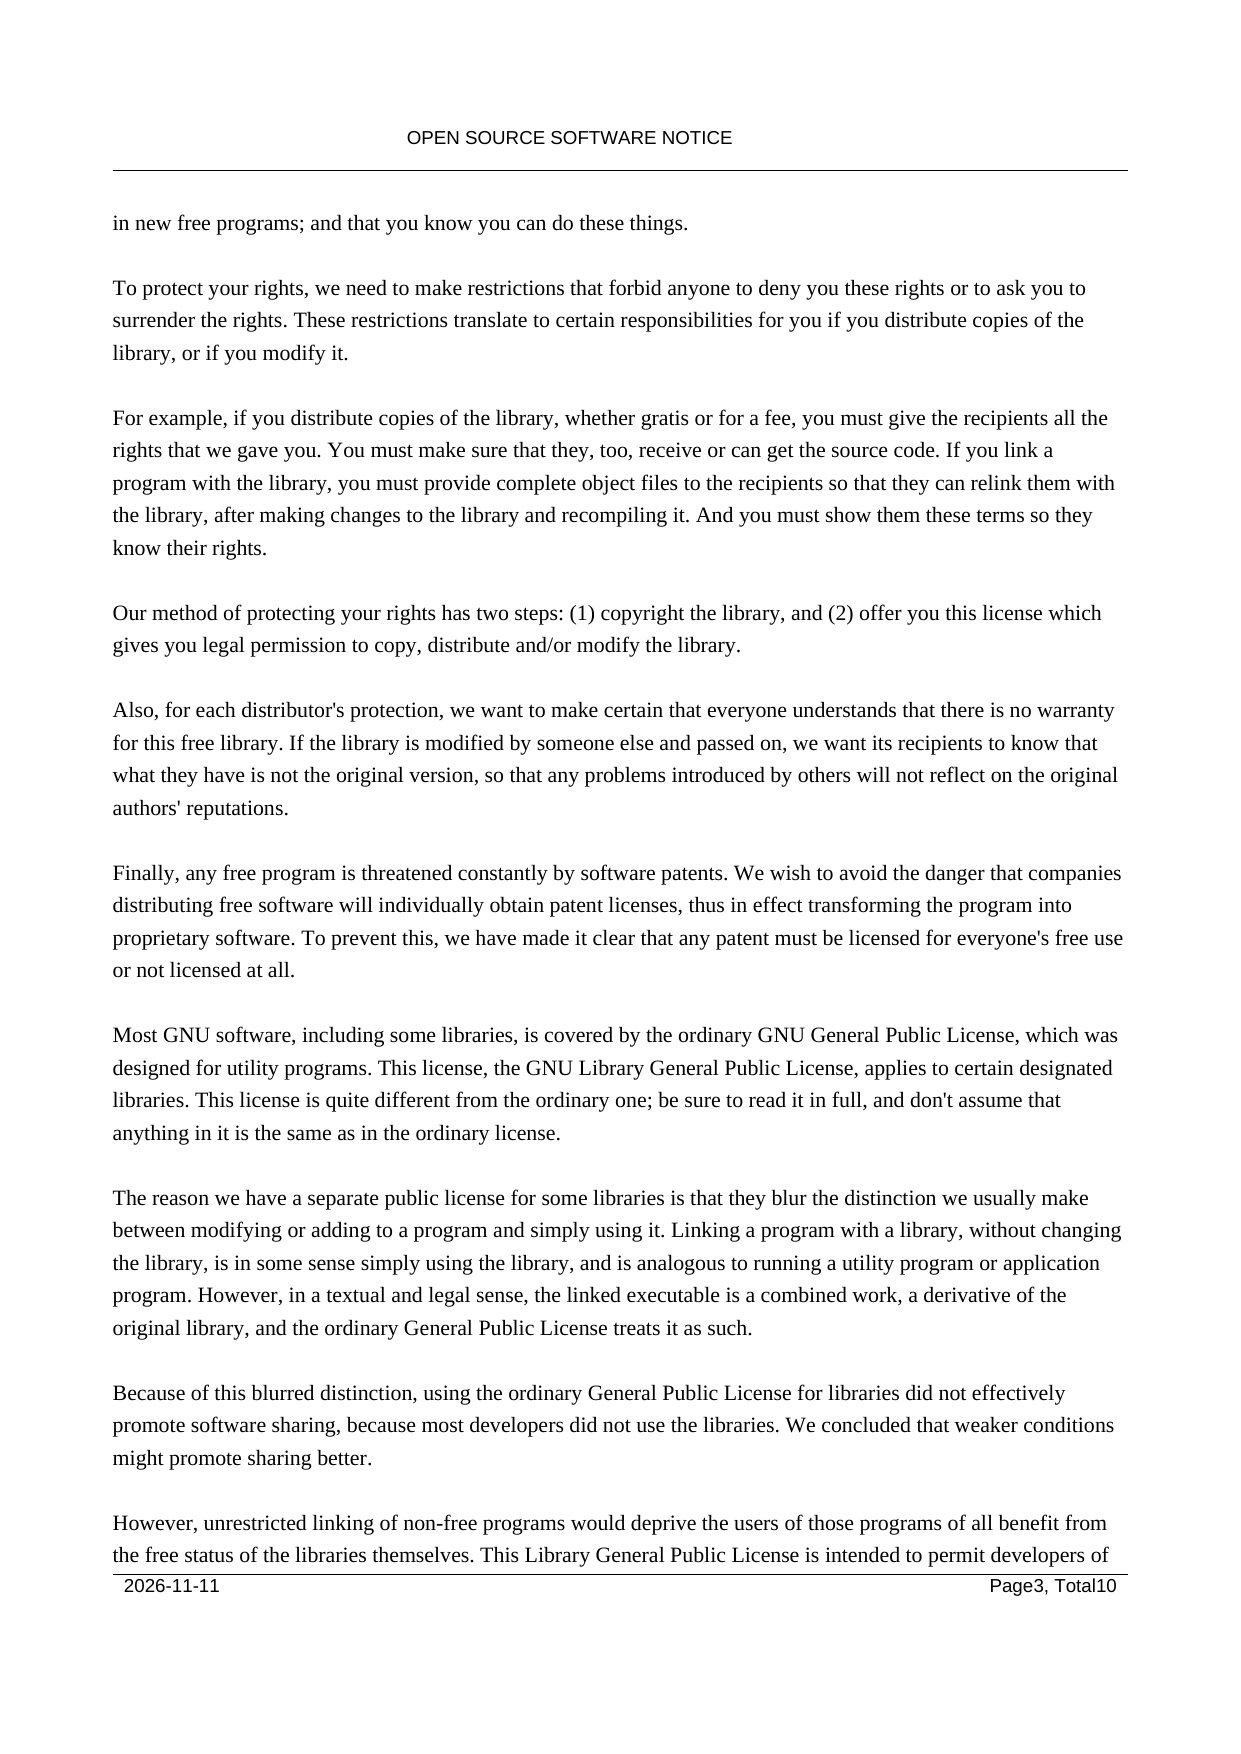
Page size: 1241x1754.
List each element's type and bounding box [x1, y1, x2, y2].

text [112, 206, 1128, 1571]
